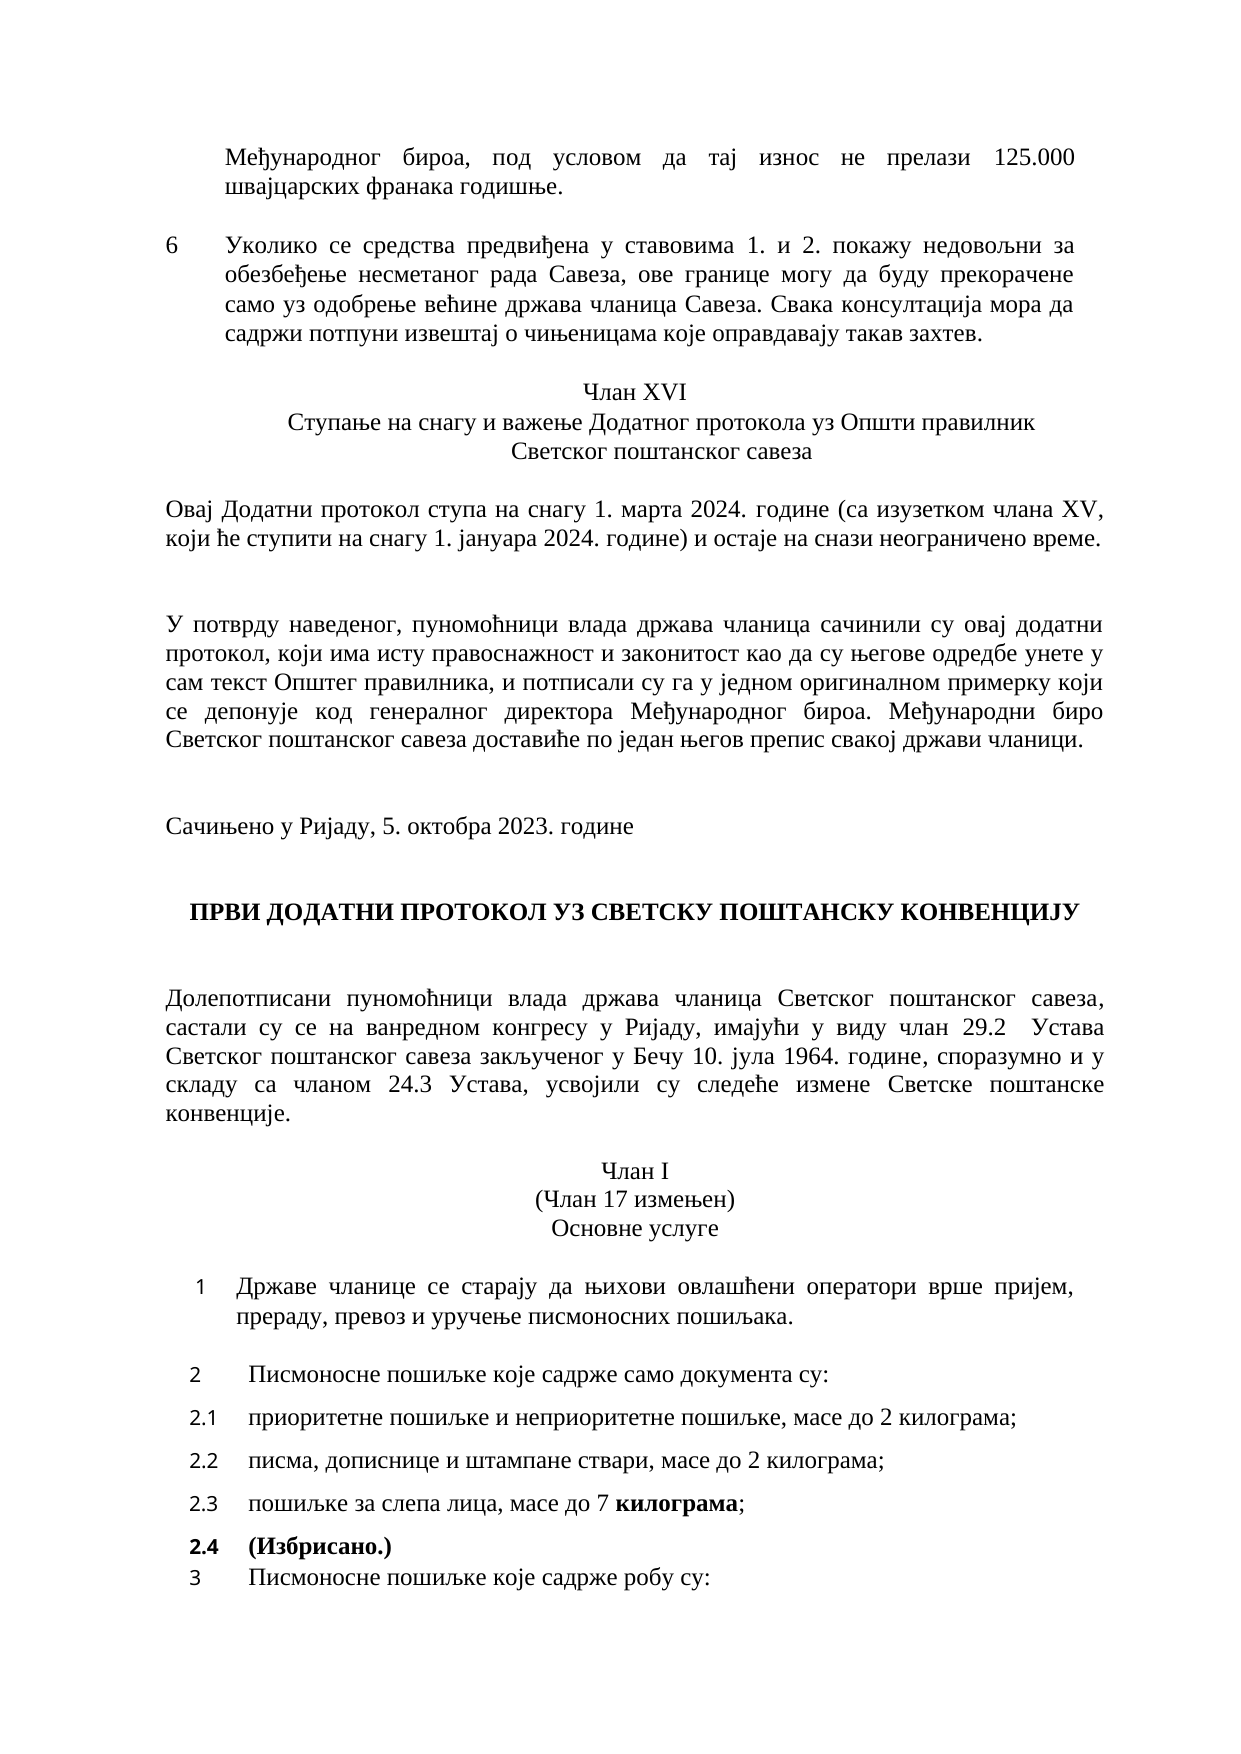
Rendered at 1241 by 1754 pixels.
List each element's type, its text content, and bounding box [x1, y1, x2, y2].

text Сачињено у Ријаду, 5. октобра 2023. године [165, 811, 1104, 839]
text Долепотписани пуномоћници влада држава чланица Светског поштанског савеза, састали су се на ванредном конгресу у Ријаду, имајући у виду члан 29.2 Устава Светског поштанског савеза закљученог у Бечу 10. јула 1964. године, споразумно и у складу са чланом 24.3 Устава, усвојили су следеће измене Светске поштанске конвенције. [165, 983, 1104, 1127]
text Ступање на снагу и важење Додатног протокола уз Општи правилник Светског поштанског савеза [248, 407, 1075, 465]
list приоритетне пошиљке и неприоритетне пошиљке, масе до 2 килограма; [189, 1402, 1075, 1432]
list пошиљке за слепа лица, масе до 7 килограма; [189, 1488, 1075, 1518]
text Члан I [165, 1156, 1104, 1184]
list Писмоносне пошиљке које садрже само документа су: [189, 1359, 1075, 1389]
text Овај Додатни протокол ступа на снагу 1. марта 2024. године (са изузетком члана XV, који ће ступити на снагу 1. јануара 2024. године) и остаје на снази неограничено време. [165, 494, 1104, 552]
text У потврду наведеног, пуномоћници влада држава чланица сачинили су овај додатни протокол, који има исту правоснажност и законитост као да су његове одредбе унете у сам текст Општег правилника, и потписали су га у једном оригиналном примерку који се депонује код генералног директора Међународног бироа. Међународни биро Светског поштанског савеза доставиће по један његов препис свакој држави чланици. [165, 609, 1104, 753]
list Писмоносне пошиљке које садрже робу су: [189, 1562, 1075, 1591]
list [165, 142, 1075, 200]
list Државе чланице се старају да њихови овлашћени оператори врше пријем, прераду, превоз и уручење писмоносних пошиљака. [195, 1271, 1075, 1330]
list писма, дописнице и штампане ствари, масе до 2 килограма; [189, 1445, 1075, 1475]
list Укoликo сe средства прeдвиђeна у стaвoвимa 1. и 2. пoкaжу нeдoвoљни зa oбeзбeђeњe несметаног рада Сaвeзa, oвe грaницe мoгу дa буду прeкoрaчeнe сaмo уз oдoбрeњe вeћинe држaвa члaницa Сaвeзa. Свaкa кoнсултaциja мoрa дa сaдржи пoтпуни извeштaj o чињeницaмa кoje oпрaвдaвajу тaкaв зaхтeв. [165, 230, 1075, 347]
text Основне услуге [165, 1213, 1104, 1242]
text (Члан 17 измењен) [165, 1184, 1104, 1213]
text Члан XVI [165, 377, 1104, 406]
list (Избрисано.) [189, 1531, 1075, 1561]
text ПРВИ ДОДАТНИ ПРОТОКОЛ УЗ СВЕТСКУ ПОШТАНСКУ КОНВЕНЦИЈУ [165, 897, 1104, 926]
